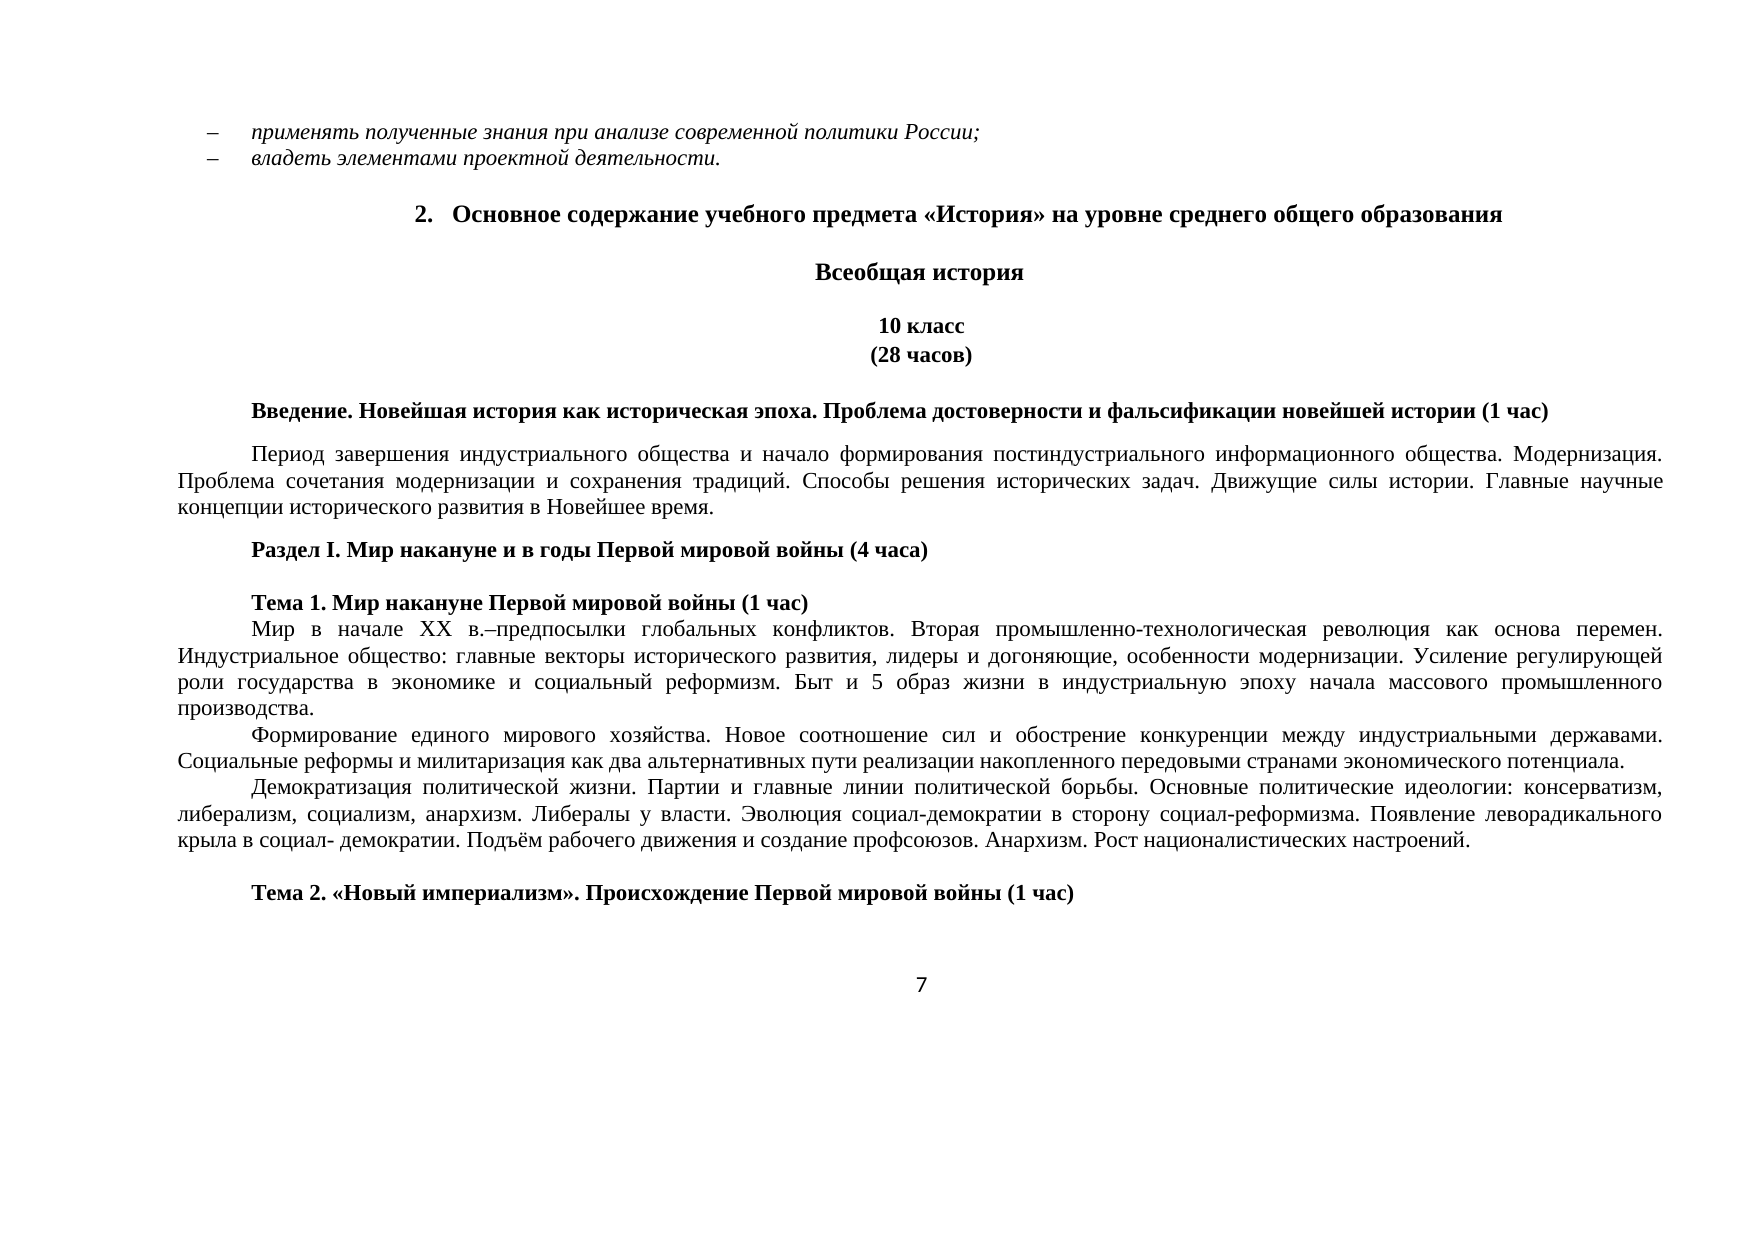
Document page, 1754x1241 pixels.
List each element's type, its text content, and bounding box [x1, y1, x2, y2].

text 10 класс [177, 312, 1665, 338]
text Раздел I. Мир накануне и в годы Первой мировой войны (4 часа) [177, 536, 1665, 563]
list Основное содержание учебного предмета «История» на уровне среднего общего образования [252, 199, 1665, 228]
text Тема 2. «Новый империализм». Происхождение Первой мировой войны (1 час) [177, 879, 1665, 905]
text Демократизация политической жизни. Партии и главные линии политической борьбы. Основные политические идеологии: консерватизм, либерализм, социализм, анархизм. Либералы у власти. Эволюция социал-демократии в сторону социал-реформизма. Появление леворадикального крыла в социал- демократии. Подъём рабочего движения и создание профсоюзов. Анархизм. Рост националистических настроений. [177, 773, 1665, 852]
text применять полученные знания при анализе современной политики России; [177, 118, 1665, 144]
text Мир в начале ХХ в.–предпосылки глобальных конфликтов. Вторая промышленно-технологическая революция как основа перемен. Индустриальное общество: главные векторы исторического развития, лидеры и догоняющие, особенности модернизации. Усиление регулирующей роли государства в экономике и социальный реформизм. Быт и 5 образ жизни в индустриальную эпоху начала массового промышленного производства. [177, 615, 1665, 721]
text Тема 1. Мир накануне Первой мировой войны (1 час) [177, 589, 1665, 615]
text Введение. Новейшая история как историческая эпоха. Проблема достоверности и фальсификации новейшей истории (1 час) [177, 397, 1665, 424]
text Формирование единого мирового хозяйства. Новое соотношение сил и обострение конкуренции между индустриальными державами. Социальные реформы и милитаризация как два альтернативных пути реализации накопленного передовыми странами экономического потенциала. [177, 721, 1665, 773]
text Период завершения индустриального общества и начало формирования постиндустриального информационного общества. Модернизация. Проблема сочетания модернизации и сохранения традиций. Способы решения исторических задач. Движущие силы истории. Главные научные концепции исторического развития в Новейшее время. [177, 441, 1665, 519]
text владеть элементами проектной деятельности. [177, 144, 1665, 171]
list Всеобщая история [290, 257, 1665, 286]
text (28 часов) [177, 341, 1665, 367]
